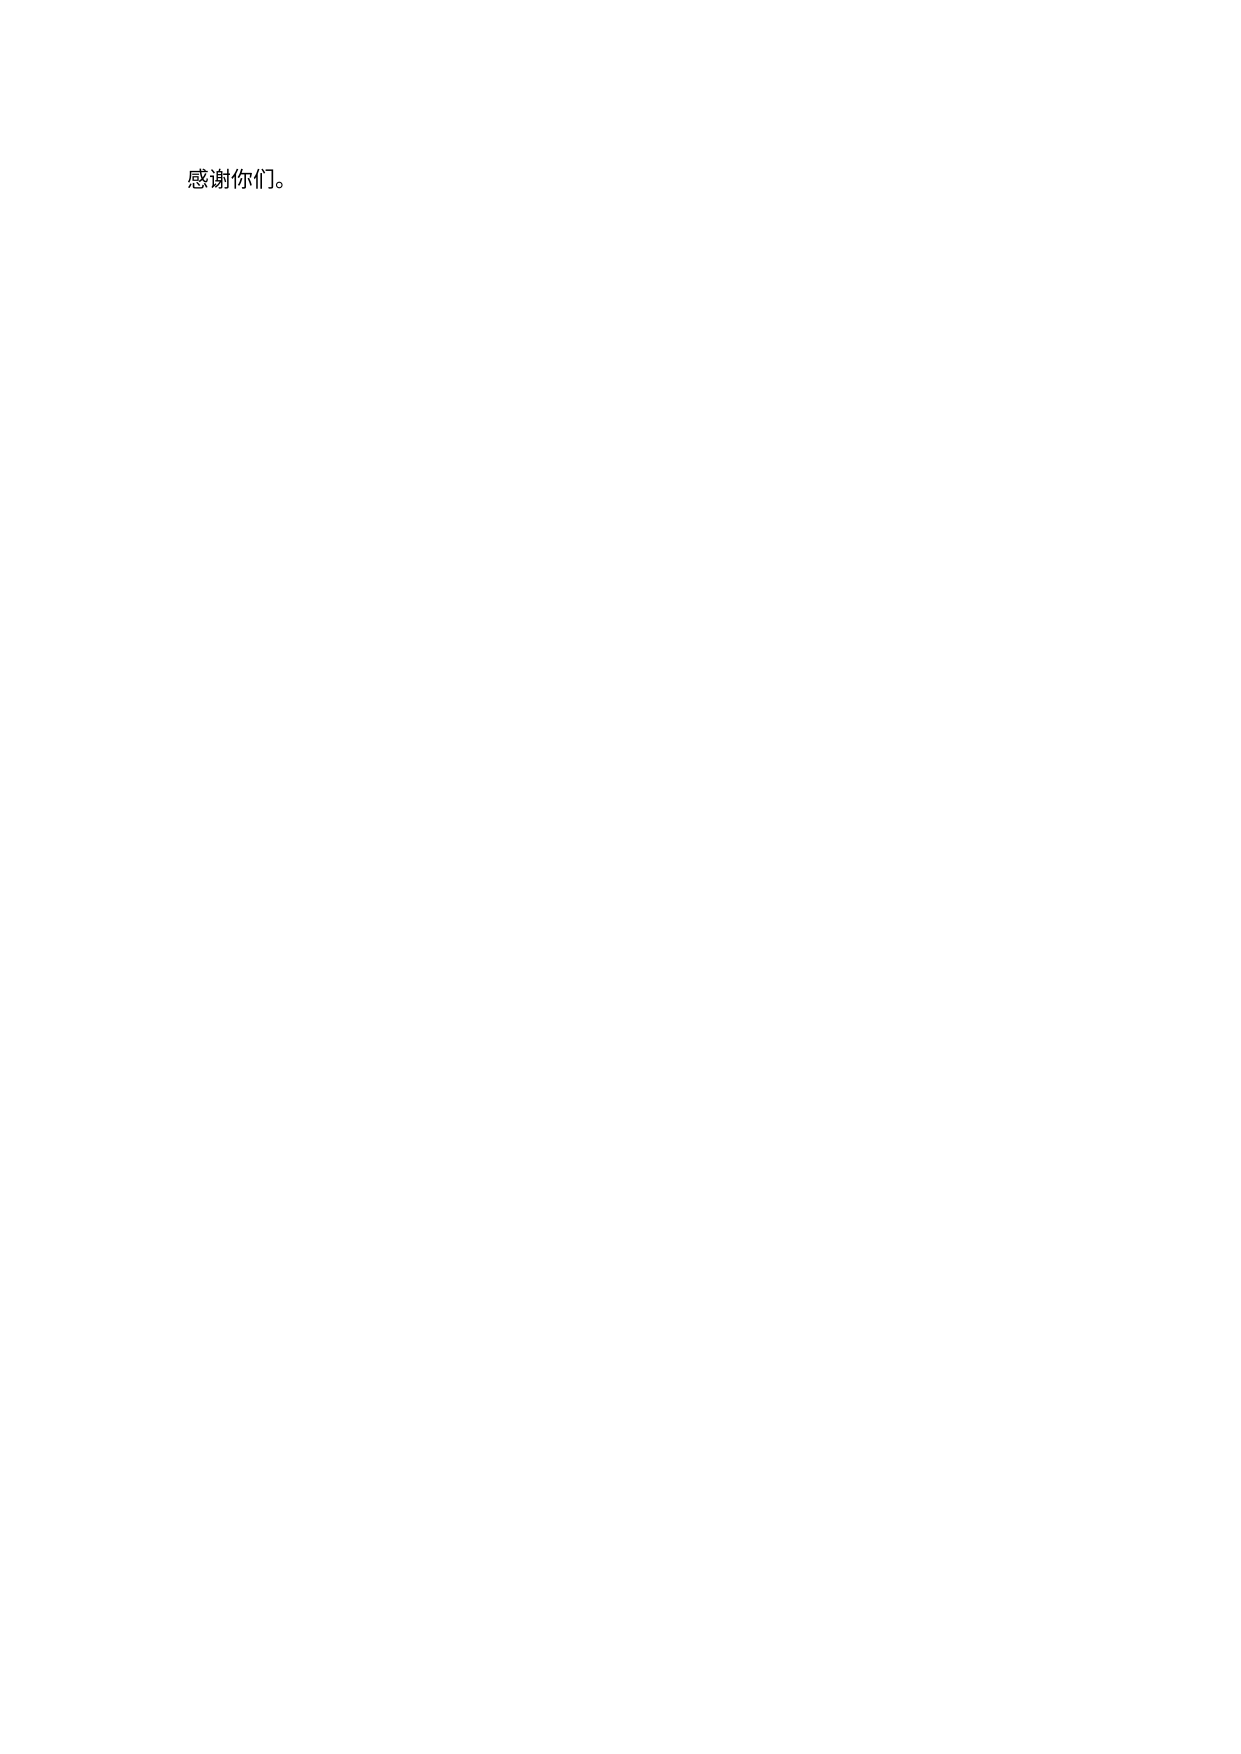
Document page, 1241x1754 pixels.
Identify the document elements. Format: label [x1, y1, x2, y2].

text [187, 162, 1053, 194]
